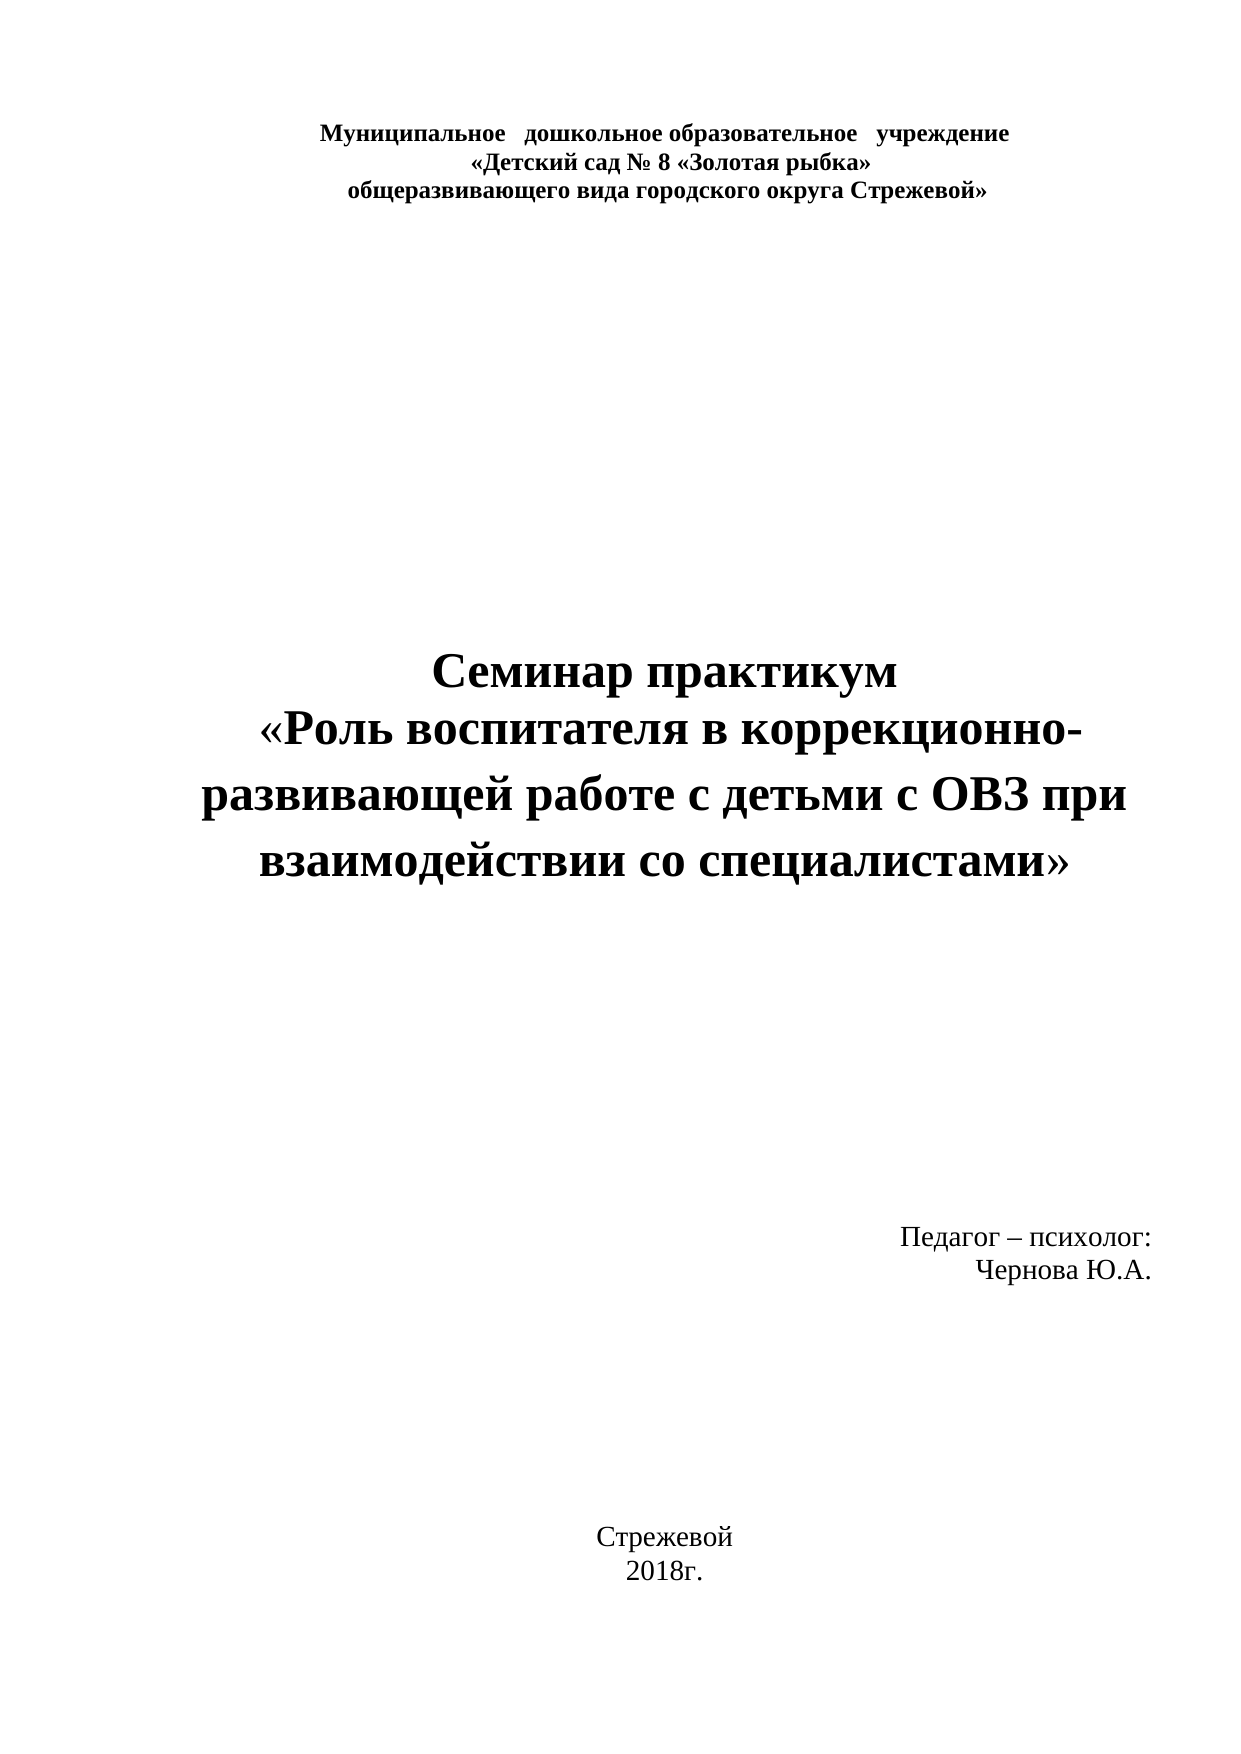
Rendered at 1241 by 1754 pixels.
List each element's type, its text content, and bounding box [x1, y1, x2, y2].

text Муниципальное дошкольное образовательное учреждение [177, 118, 1152, 147]
text Чернова Ю.А. [177, 1252, 1152, 1286]
text «Роль воспитателя в коррекционно-развивающей работе с детьми с ОВЗ при взаимодействии со специалистами» [177, 698, 1152, 887]
text Педагог – психолог: [177, 1219, 1152, 1252]
text Стрежевой [177, 1519, 1152, 1553]
text «Детский сад № 8 «Золотая рыбка» [177, 147, 1152, 176]
text общеразвивающего вида городского округа Стрежевой» [177, 176, 1152, 204]
text 2018г. [177, 1553, 1152, 1587]
text Семинар практикум [177, 640, 1152, 698]
